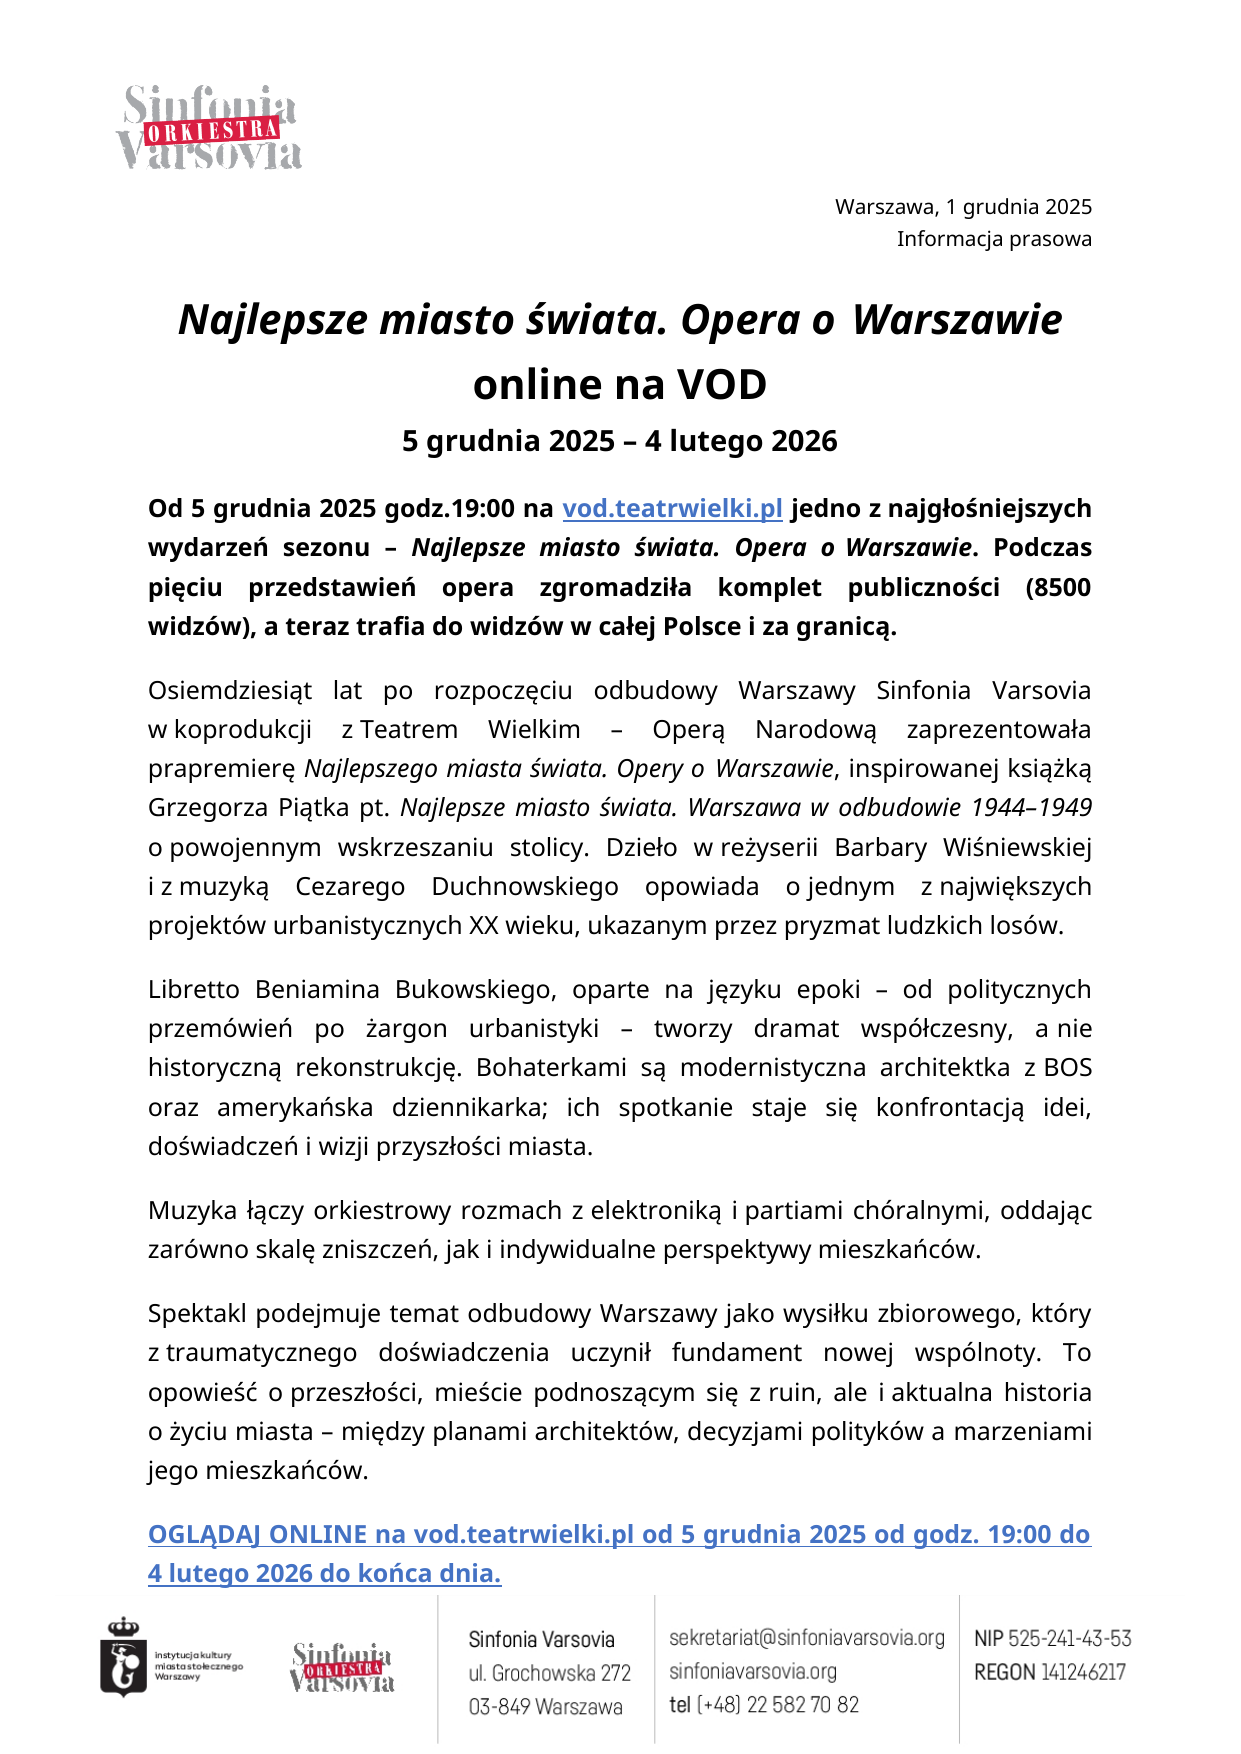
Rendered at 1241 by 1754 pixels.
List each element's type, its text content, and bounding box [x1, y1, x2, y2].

text Muzyka łączy orkiestrowy rozmach z elektroniką i partiami chóralnymi, oddając zarówno skalę zniszczeń, jak i indywidualne perspektywy mieszkańców. [148, 1192, 1093, 1266]
text Osiemdziesiąt lat po rozpoczęciu odbudowy Warszawy Sinfonia Varsovia w koprodukcji z Teatrem Wielkim – Operą Narodową zaprezentowała prapremierę Najlepszego miasta świata. Opery o Warszawie, inspirowanej książką Grzegorza Piątka pt. Najlepsze miasto świata. Warszawa w odbudowie 1944–1949 o powojennym wskrzeszaniu stolicy. Dzieło w reżyserii Barbary Wiśniewskiej i z muzyką Cezarego Duchnowskiego opowiada o jednym z największych projektów urbanistycznych XX wieku, ukazanym przez pryzmat ludzkich losów. [148, 672, 1093, 942]
text Od 5 grudnia 2025 godz.19:00 na vod.teatrwielki.pl jedno z najgłośniejszych wydarzeń sezonu – Najlepsze miasto świata. Opera o Warszawie. Podczas pięciu przedstawień opera zgromadziła komplet publiczności (8500 widzów), a teraz trafia do widzów w całej Polsce i za granicą. [148, 491, 1093, 642]
text Spektakl podejmuje temat odbudowy Warszawy jako wysiłku zbiorowego, który z traumatycznego doświadczenia uczynił fundament nowej wspólnoty. To opowieść o przeszłości, mieście podnoszącym się z ruin, ale i aktualna historia o życiu miasta – między planami architektów, decyzjami polityków a marzeniami jego mieszkańców. [148, 1296, 1093, 1487]
text Libretto Beniamina Bukowskiego, oparte na języku epoki – od politycznych przemówień po żargon urbanistyki – tworzy dramat współczesny, a nie historyczną rekonstrukcję. Bohaterkami są modernistyczna architektka z BOS oraz amerykańska dziennikarka; ich spotkanie staje się konfrontacją idei, doświadczeń i wizji przyszłości miasta. [148, 972, 1093, 1162]
picture [110, 81, 307, 173]
text OGLĄDAJ ONLINE na vod.teatrwielki.pl od 5 grudnia 2025 od godz. 19:00 do 4 lutego 2026 do końca dnia. [148, 1517, 1093, 1590]
text Warszawa, 1 grudnia 2025 Informacja prasowa [148, 192, 1093, 253]
picture [55, 1595, 1185, 1751]
text Najlepsze miasto świata. Opera o Warszawie [148, 290, 1093, 347]
text 5 grudnia 2025 – 4 lutego 2026 [148, 420, 1093, 460]
text online na VOD [148, 355, 1093, 412]
